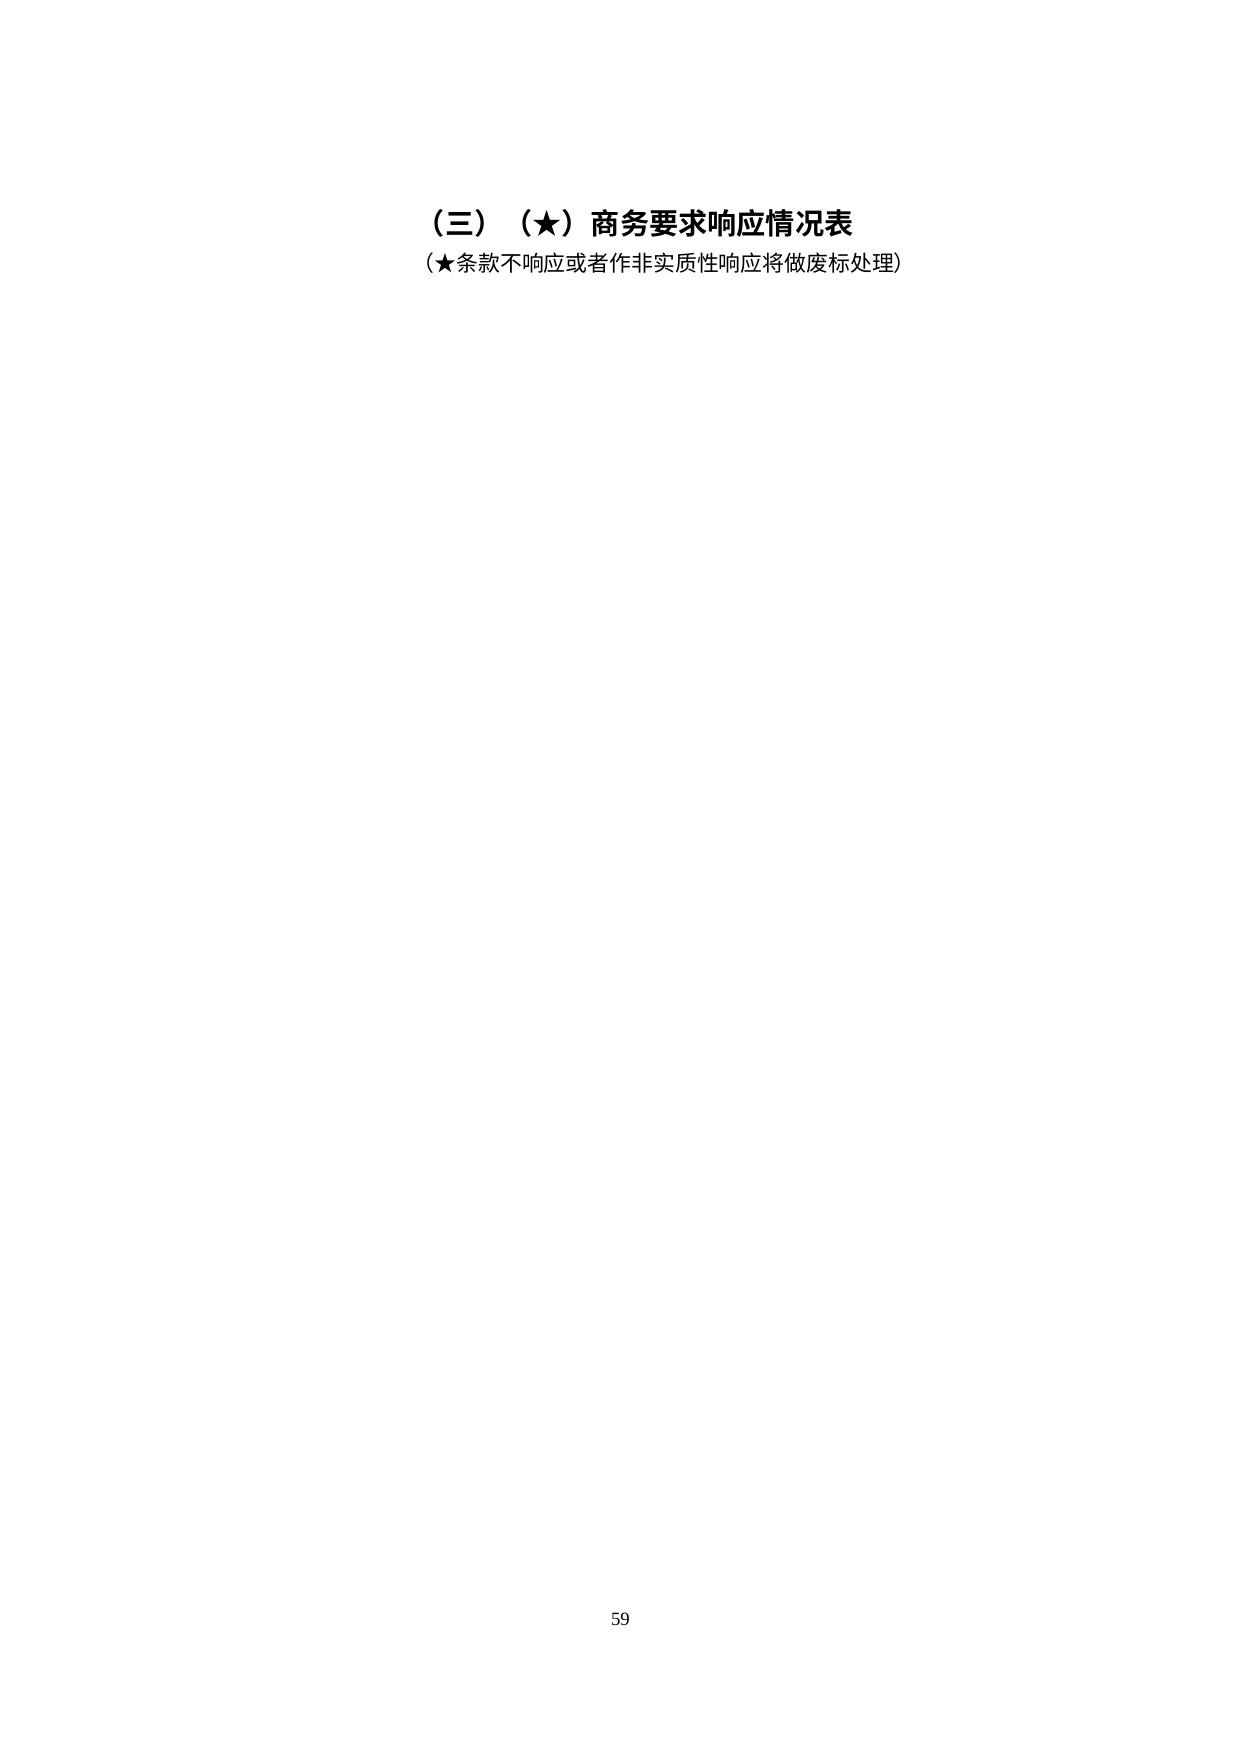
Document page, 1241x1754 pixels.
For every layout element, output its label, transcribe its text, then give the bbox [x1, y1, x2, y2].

text （★条款不响应或者作非实质性响应将做废标处理） [150, 246, 1090, 278]
text （三）（★）商务要求响应情况表 [181, 188, 1090, 246]
